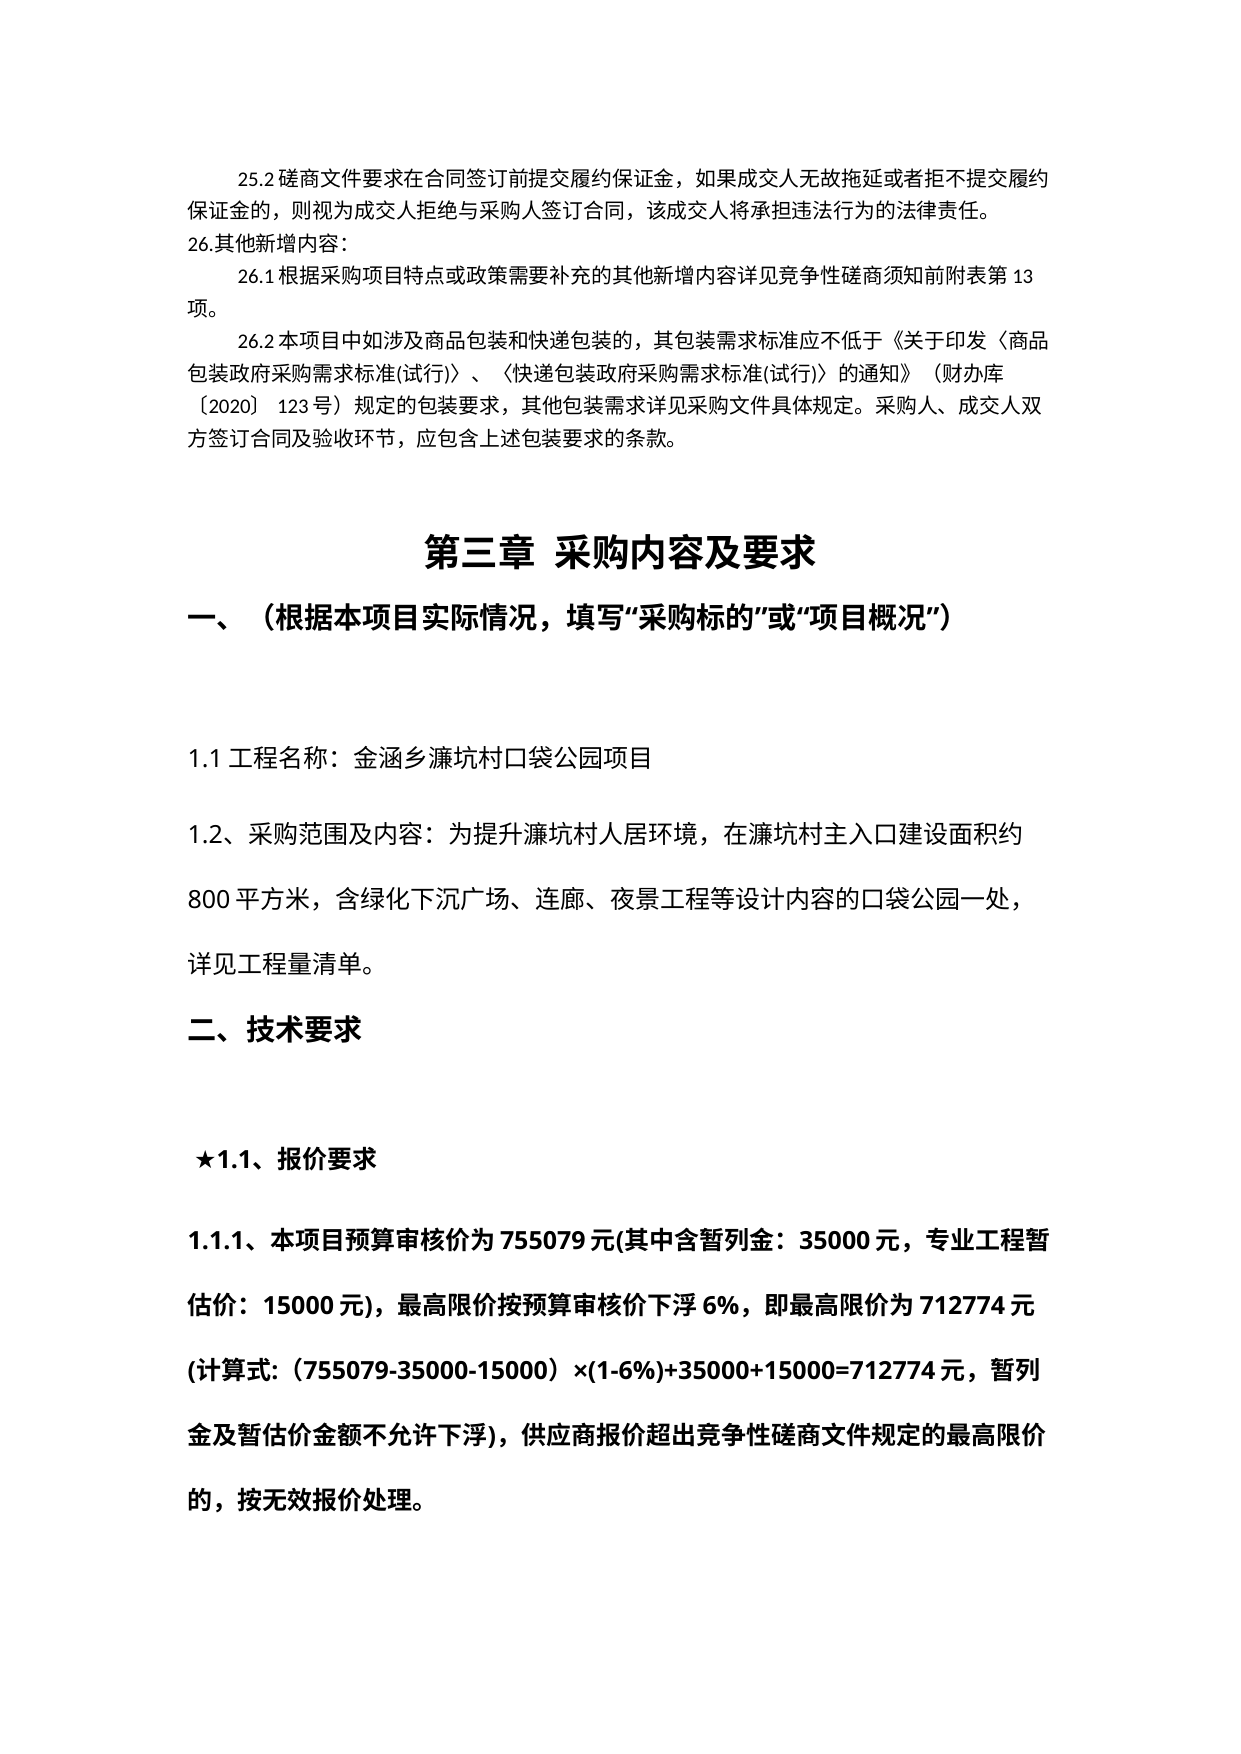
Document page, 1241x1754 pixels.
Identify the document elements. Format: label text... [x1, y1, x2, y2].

text 26.1根据采购项目特点或政策需要补充的其他新增内容详见竞争性磋商须知前附表第13项。 [187, 259, 1053, 324]
text 1.2、采购范围及内容：为提升濂坑村人居环境，在濂坑村主入口建设面积约800平方米，含绿化下沉广场、连廊、夜景工程等设计内容的口袋公园一处，详见工程量清单。 [187, 801, 1053, 996]
text 26.其他新增内容： [187, 227, 1053, 259]
text 第三章 采购内容及要求 [187, 519, 1053, 584]
text 1.1.1、本项目预算审核价为755079元(其中含暂列金：35000元，专业工程暂估价：15000元)，最高限价按预算审核价下浮6%，即最高限价为712774元(计算式:（755079-35000-15000）×(1-6%)+35000+15000=712774元，暂列金及暂估价金额不允许下浮)，供应商报价超出竞争性磋商文件规定的最高限价的，按无效报价处理。 [187, 1207, 1053, 1532]
text ★1.1、报价要求 [187, 1126, 1053, 1191]
text 25.2磋商文件要求在合同签订前提交履约保证金，如果成交人无故拖延或者拒不提交履约保证金的，则视为成交人拒绝与采购人签订合同，该成交人将承担违法行为的法律责任。 [187, 162, 1053, 227]
text 一、（根据本项目实际情况，填写“采购标的”或“项目概况”） [187, 584, 1053, 649]
text 二、技术要求 [187, 996, 1053, 1061]
text 26.2本项目中如涉及商品包装和快递包装的，其包装需求标准应不低于《关于印发〈商品包装政府采购需求标准(试行)〉、〈快递包装政府采购需求标准(试行)〉的通知》（财办库〔2020〕 123号）规定的包装要求，其他包装需求详见采购文件具体规定。采购人、成交人双方签订合同及验收环节，应包含上述包装要求的条款。 [187, 324, 1053, 454]
text 1.1工程名称：金涵乡濂坑村口袋公园项目 [187, 725, 1053, 790]
